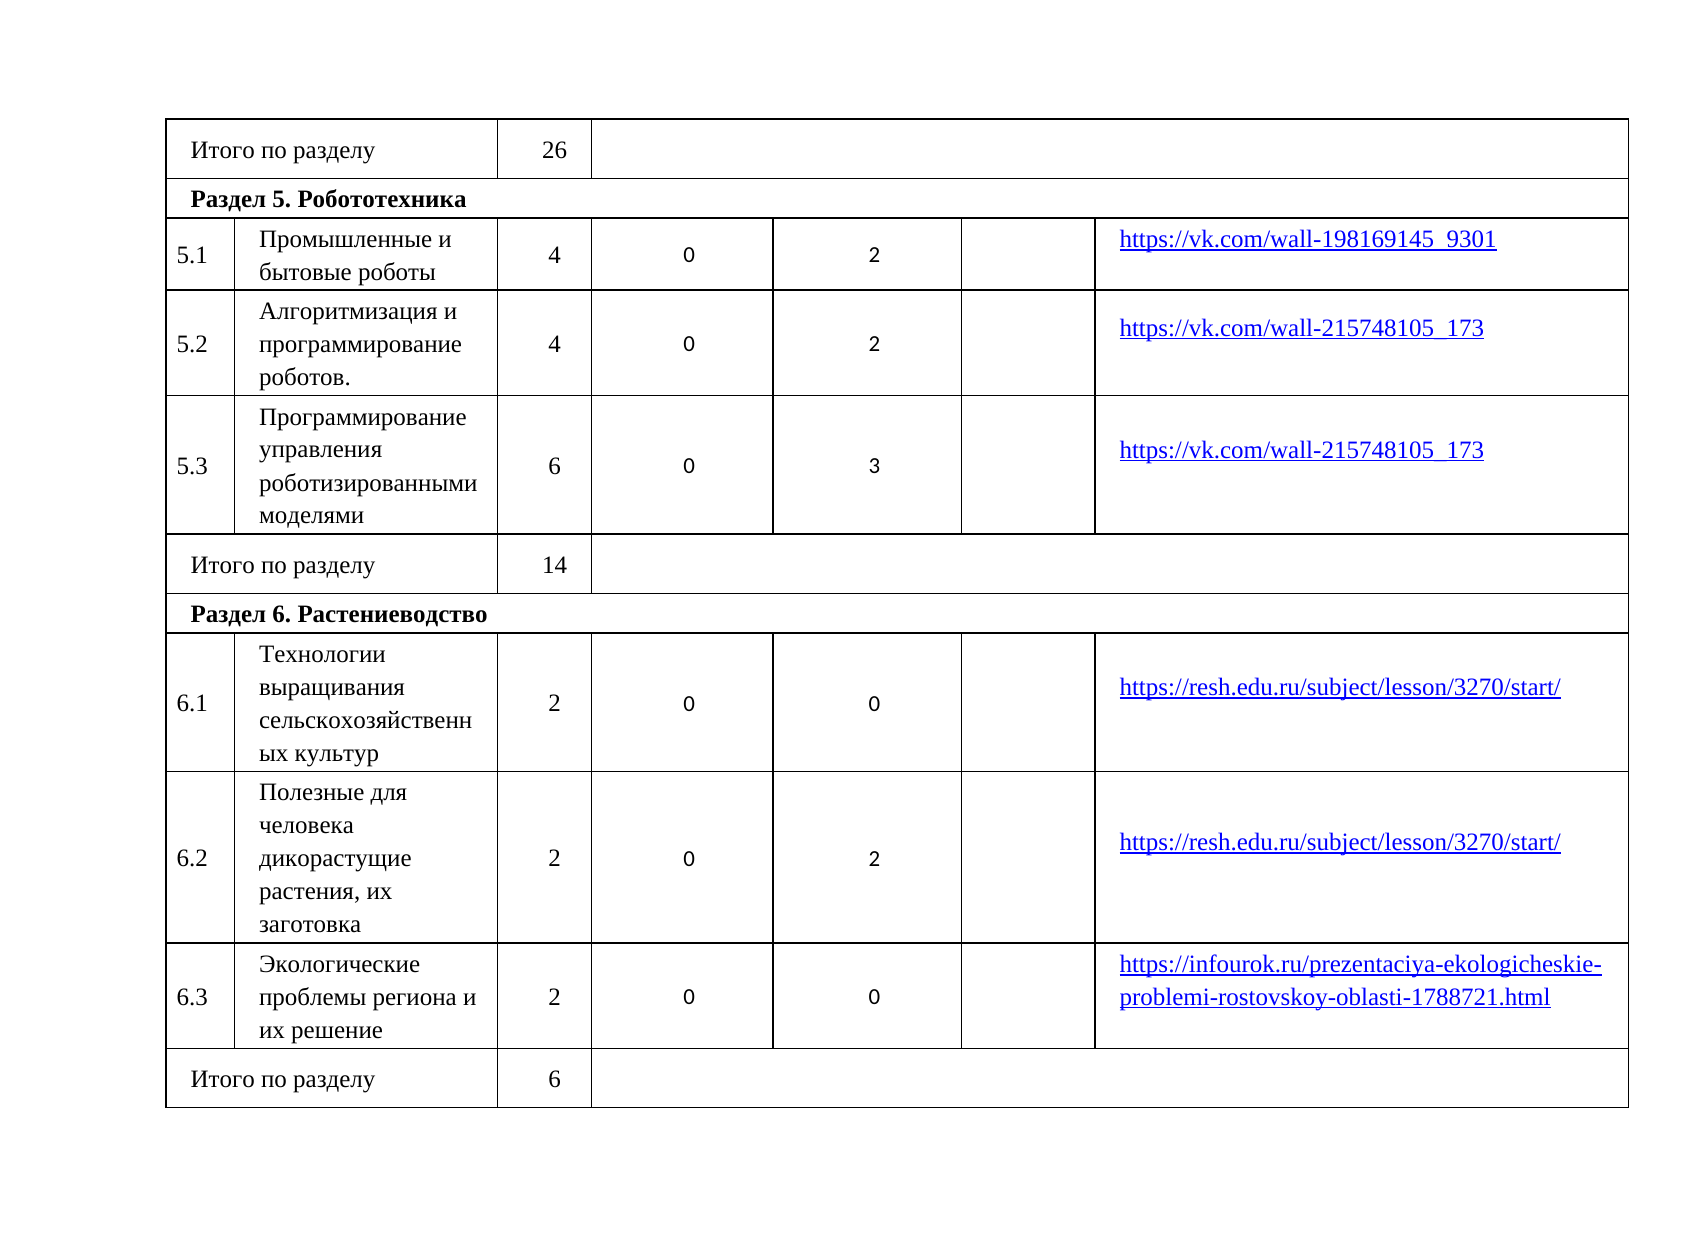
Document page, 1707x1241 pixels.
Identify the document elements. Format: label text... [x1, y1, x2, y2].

table_cell 0 [592, 772, 772, 942]
table_cell 3 [774, 396, 961, 533]
table_cell Промышленные и бытовые роботы [235, 219, 497, 289]
table_cell https://vk.com/wall-215748105_173 [1096, 291, 1628, 395]
table_cell Раздел 5. Робототехника [167, 179, 1628, 217]
table_cell 2 [774, 291, 961, 395]
table_cell [962, 291, 1094, 395]
table_cell 6.1 [167, 634, 234, 771]
table_cell 4 [498, 291, 591, 395]
table_cell 0 [592, 291, 772, 395]
table_cell 6 [498, 396, 591, 533]
table_cell 0 [774, 944, 961, 1047]
table_cell 0 [592, 396, 772, 533]
table_cell 5.1 [167, 219, 234, 289]
table_cell Алгоритмизация и программирование роботов. [235, 291, 497, 395]
table_cell [962, 634, 1094, 771]
table_cell 0 [592, 944, 772, 1047]
table_cell https://vk.com/wall-215748105_173 [1096, 396, 1628, 533]
table_cell 2 [498, 772, 591, 942]
table_cell 26 [498, 120, 591, 178]
table_cell https://vk.com/wall-198169145_9301 [1096, 219, 1628, 289]
table_cell 2 [774, 772, 961, 942]
table_cell https://resh.edu.ru/subject/lesson/3270/start/ [1096, 772, 1628, 942]
table_cell Итого по разделу [167, 535, 497, 593]
table_cell [962, 396, 1094, 533]
table_cell [962, 772, 1094, 942]
table_cell 2 [498, 634, 591, 771]
table_cell Программирование управления роботизированными моделями [235, 396, 497, 533]
table_cell 14 [498, 535, 591, 593]
table_cell Экологические проблемы региона и их решение [235, 944, 497, 1047]
table_cell 0 [592, 634, 772, 771]
table_cell 6.3 [167, 944, 234, 1047]
table_cell [592, 535, 1628, 593]
table_cell Полезные для человека дикорастущие растения, их заготовка [235, 772, 497, 942]
table_cell 6 [498, 1049, 591, 1107]
table_cell [592, 120, 1628, 178]
table_cell [592, 1049, 1628, 1107]
table_cell [962, 944, 1094, 1047]
table_cell 4 [498, 219, 591, 289]
table_cell 6.2 [167, 772, 234, 942]
table_cell 0 [592, 219, 772, 289]
table_cell 5.2 [167, 291, 234, 395]
table_cell 5.3 [167, 396, 234, 533]
table_cell 0 [774, 634, 961, 771]
table_cell https://infourok.ru/prezentaciya-ekologicheskie-problemi-rostovskoy-oblasti-1788721.html [1096, 944, 1628, 1047]
table_cell https://resh.edu.ru/subject/lesson/3270/start/ [1096, 634, 1628, 771]
table_cell Итого по разделу [167, 1049, 497, 1107]
table_cell 2 [774, 219, 961, 289]
table_cell Раздел 6. Растениеводство [167, 594, 1628, 632]
table_cell [962, 219, 1094, 289]
table_cell Технологии выращивания сельскохозяйственных культур [235, 634, 497, 771]
table_cell Итого по разделу [167, 120, 497, 178]
table_cell 2 [498, 944, 591, 1047]
